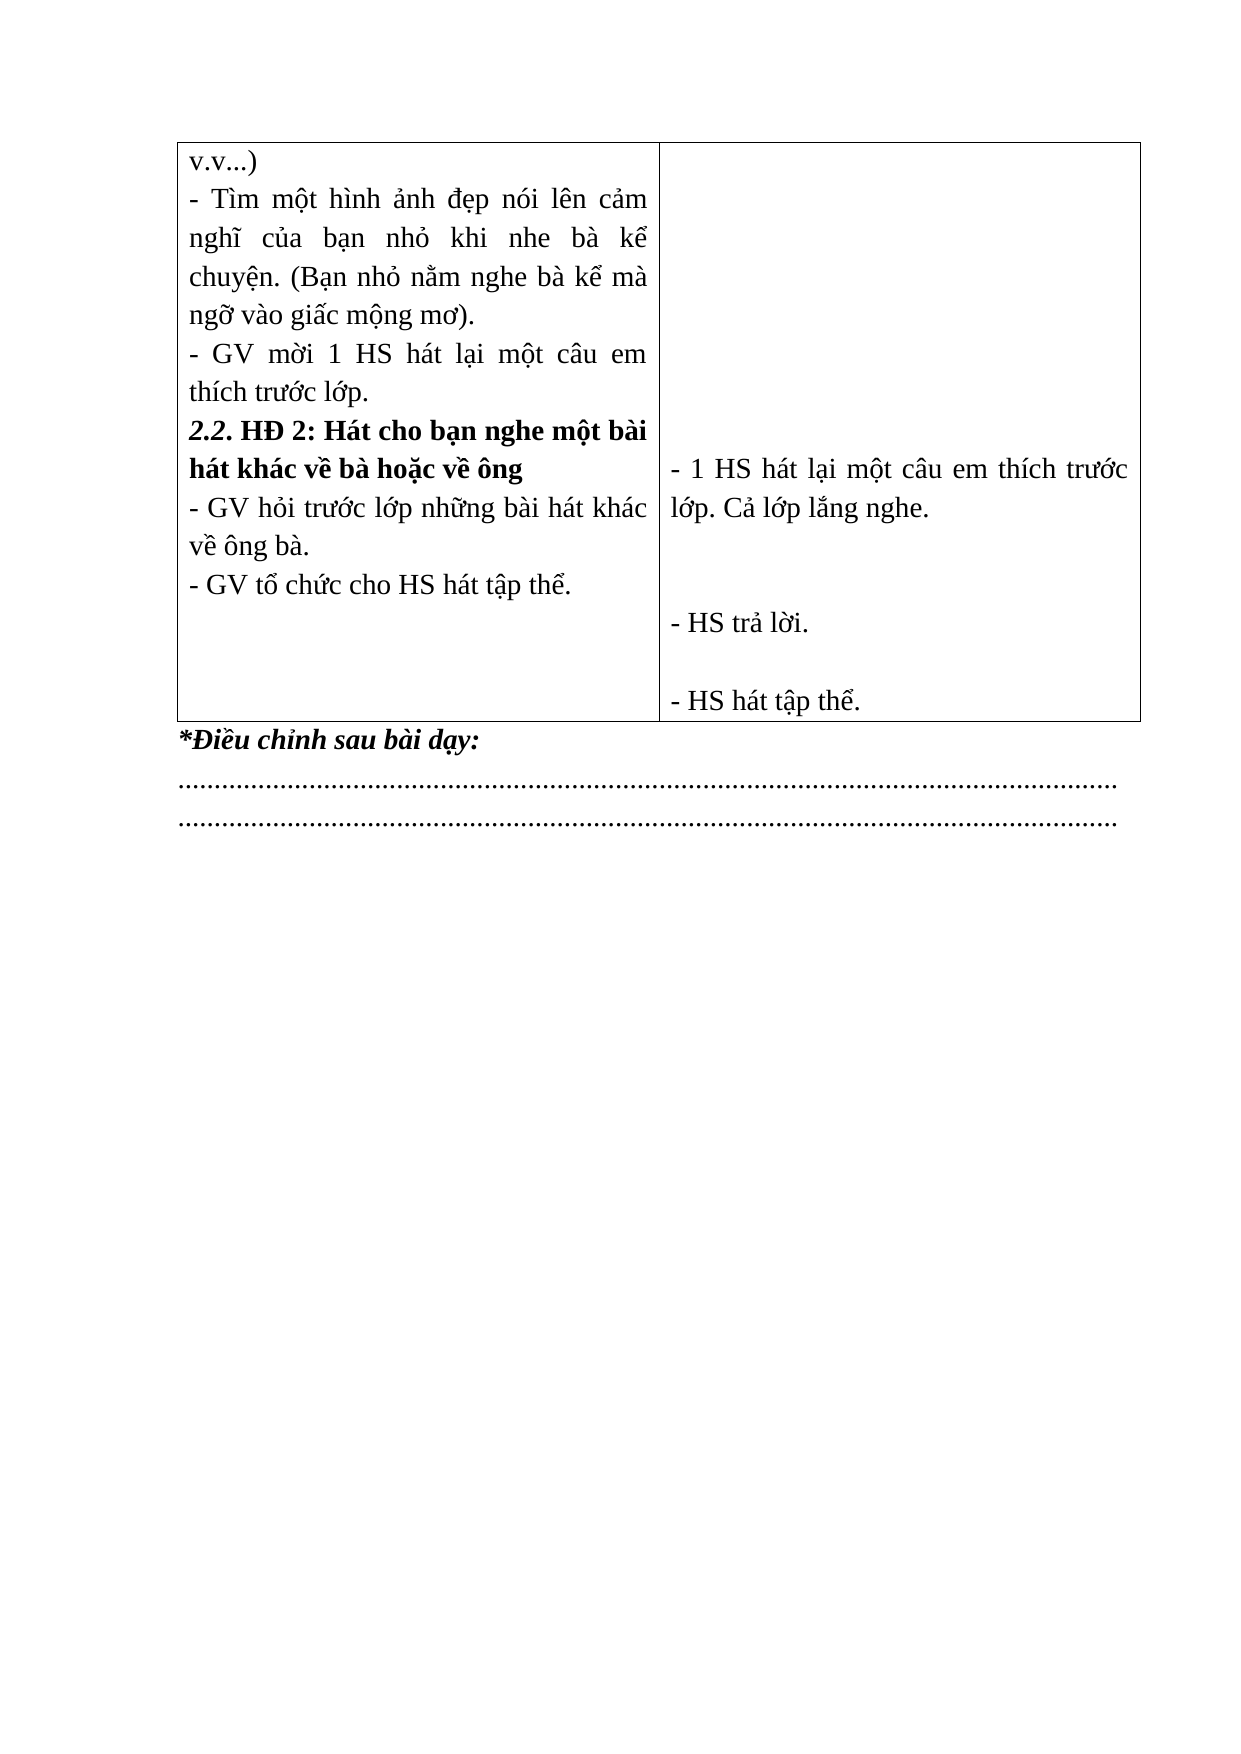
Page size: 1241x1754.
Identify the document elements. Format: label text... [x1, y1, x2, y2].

text ................................................................................................................................. [177, 761, 1152, 794]
text ................................................................................................................................. [177, 799, 1152, 833]
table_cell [178, 143, 659, 721]
text *Điều chỉnh sau bài dạy: [177, 722, 1152, 756]
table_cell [660, 143, 1140, 721]
